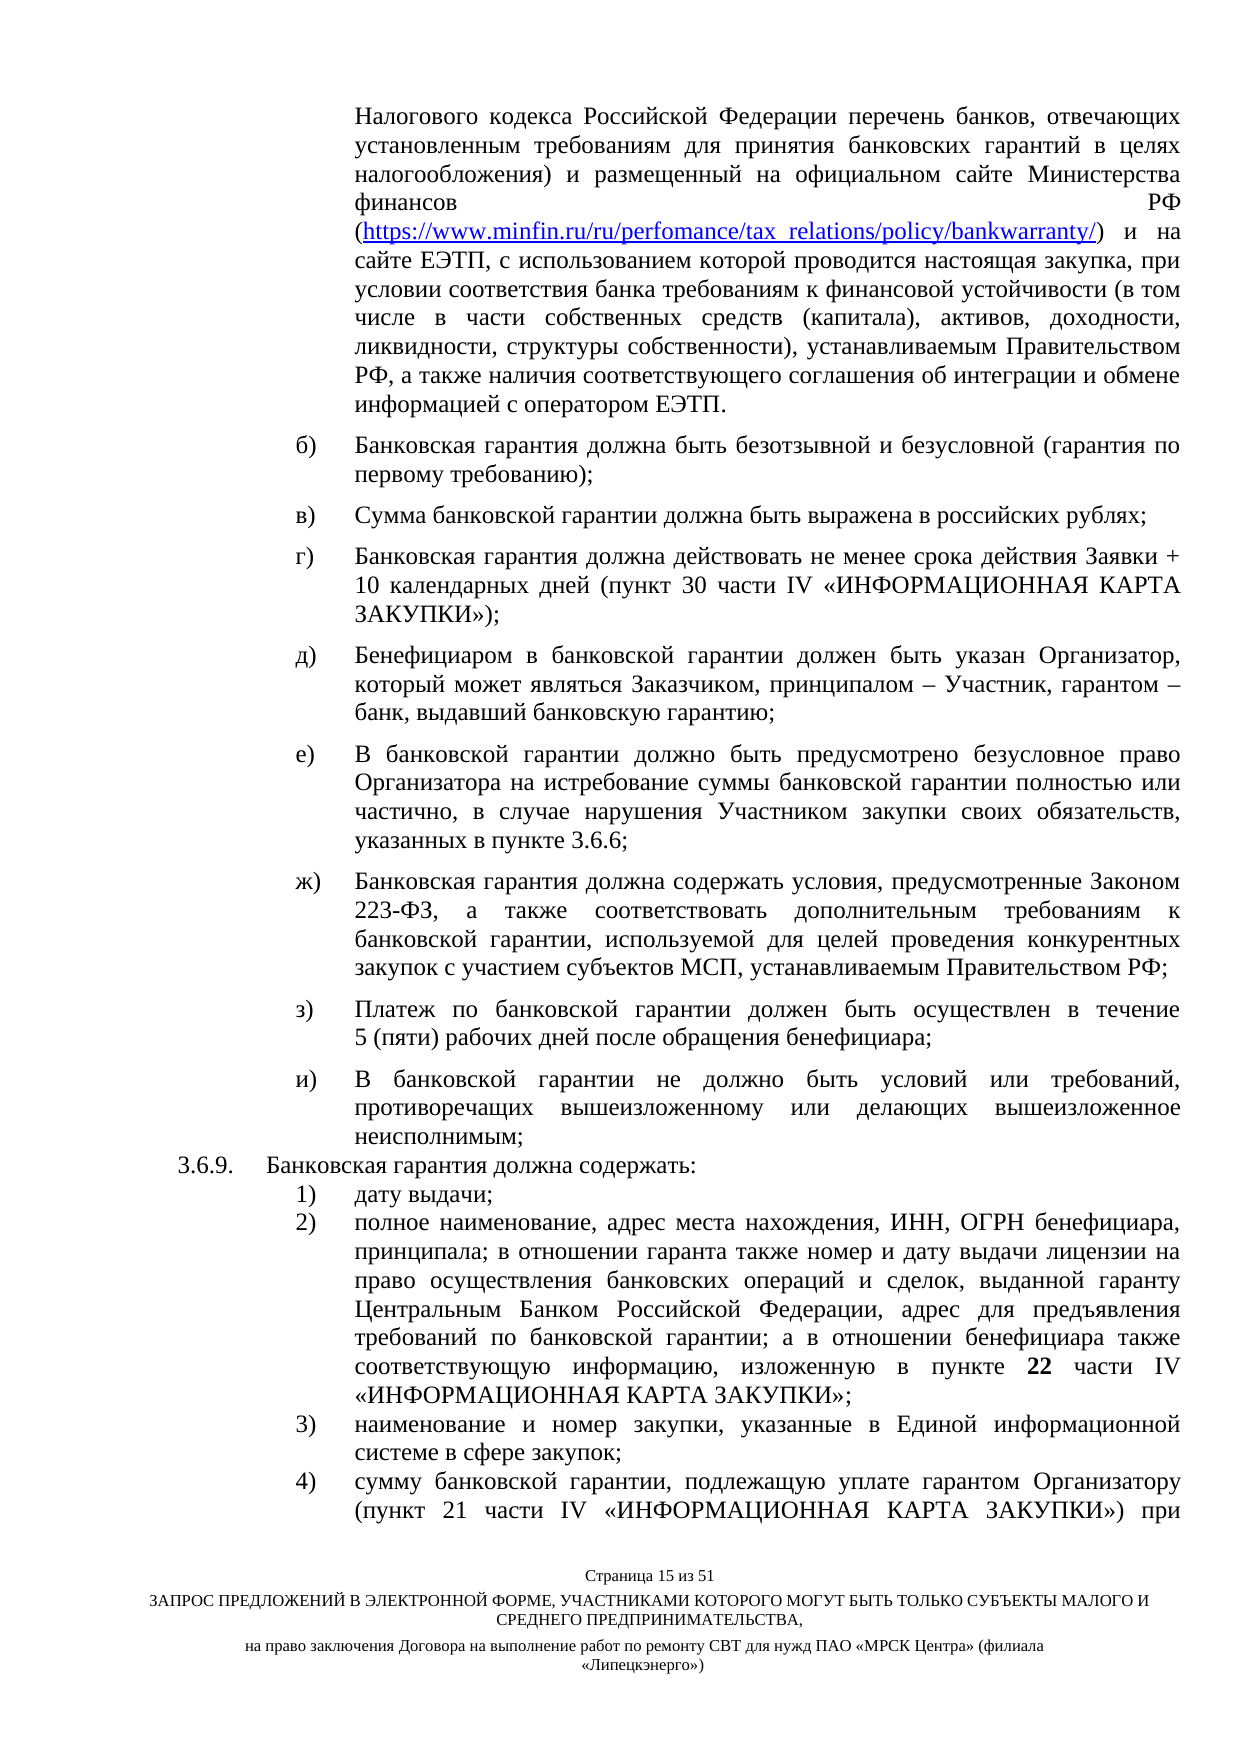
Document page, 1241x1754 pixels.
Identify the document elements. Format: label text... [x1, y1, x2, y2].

list Платеж по банковской гарантии должен быть осуществлен в течение 5 (пяти) рабочих дней после обращения бенефициара; [295, 994, 1181, 1051]
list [295, 101, 1181, 417]
list В банковской гарантии не должно быть условий или требований, противоречащих вышеизложенному или делающих вышеизложенное неисполнимым; [295, 1064, 1181, 1150]
list Банковская гарантия должна содержать условия, предусмотренные Законом 223-ФЗ, а также соответствовать дополнительным требованиям к банковской гарантии, используемой для целей проведения конкурентных закупок с участием субъектов МСП, устанавливаемым Правительством РФ; [295, 866, 1181, 981]
list Бенефициаром в банковской гарантии должен быть указан Организатор, который может являться Заказчиком, принципалом – Участник, гарантом – банк, выдавший банковскую гарантию; [295, 640, 1181, 726]
list Сумма банковской гарантии должна быть выражена в российских рублях; [295, 500, 1181, 529]
list В банковской гарантии должно быть предусмотрено безусловное право Организатора на истребование суммы банковской гарантии полностью или частично, в случае нарушения Участником закупки своих обязательств, указанных в пункте 3.6.6; [295, 739, 1181, 854]
list наименование и номер закупки, указанные в Единой информационной системе в сфере закупок; [295, 1409, 1181, 1466]
list дату выдачи; [295, 1179, 1181, 1207]
list Банковская гарантия должна быть безотзывной и безусловной (гарантия по первому требованию); [295, 430, 1181, 487]
subtitle Банковская гарантия должна содержать: [118, 1150, 1181, 1179]
list полное наименование, адрес места нахождения, ИНН, ОГРН бенефициара, принципала; в отношении гаранта также номер и дату выдачи лицензии на право осуществления банковских операций и сделок, выданной гаранту Центральным Банком Российской Федерации, адрес для предъявления требований по банковской гарантии; а в отношении бенефициара также соответствующую информацию, изложенную в пункте 22 части IV «ИНФОРМАЦИОННАЯ КАРТА ЗАКУПКИ»; [295, 1207, 1181, 1409]
list Банковская гарантия должна действовать не менее срока действия Заявки + 10 календарных дней (пункт 30 части IV «ИНФОРМАЦИОННАЯ КАРТА ЗАКУПКИ»); [295, 541, 1181, 627]
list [295, 1466, 1181, 1524]
